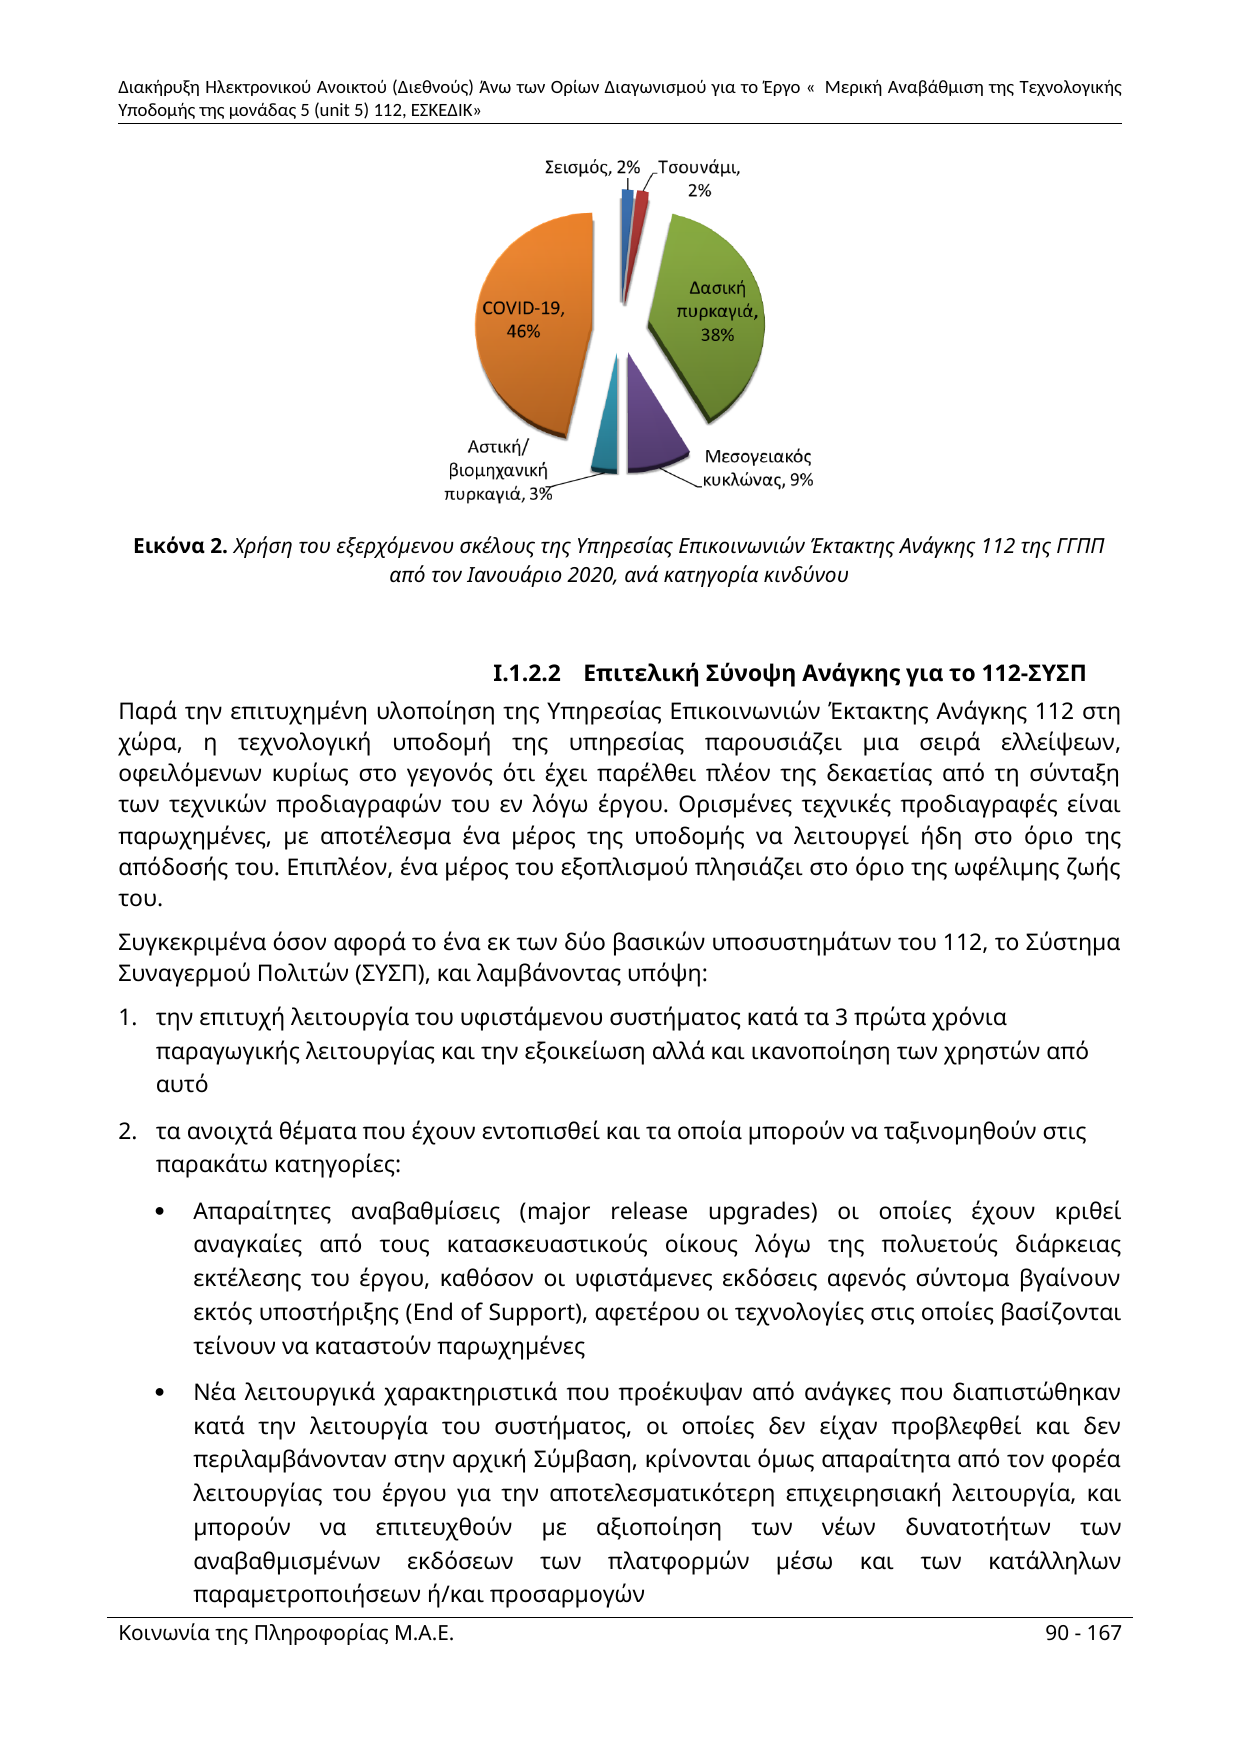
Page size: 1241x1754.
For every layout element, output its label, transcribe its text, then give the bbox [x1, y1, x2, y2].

list την επιτυχή λειτουργία του υφιστάμενου συστήματος κατά τα 3 πρώτα χρόνια παραγωγικής λειτουργίας και την εξοικείωση αλλά και ικανοποίηση των χρηστών από αυτό [118, 1001, 1122, 1099]
text Απαραίτητες αναβαθμίσεις (major release upgrades) οι οποίες έχουν κριθεί αναγκαίες από τους κατασκευαστικούς οίκους λόγω της πολυετούς διάρκειας εκτέλεσης του έργου, καθόσον οι υφιστάμενες εκδόσεις αφενός σύντομα βγαίνουν εκτός υποστήριξης (End of Support), αφετέρου οι τεχνολογίες στις οποίες βασίζονται τείνουν να καταστούν παρωχημένες [156, 1194, 1122, 1361]
list τα ανοιχτά θέματα που έχουν εντοπισθεί και τα οποία μπορούν να ταξινομηθούν στις παρακάτω κατηγορίες: [118, 1114, 1122, 1179]
text Εικόνα 2. Χρήση του εξερχόμενου σκέλους της Υπηρεσίας Επικοινωνιών Έκτακτης Ανάγκης 112 της ΓΓΠΠ από τον Ιανουάριο 2020, ανά κατηγορία κινδύνου [118, 531, 1122, 588]
text Συγκεκριμένα όσον αφορά το ένα εκ των δύο βασικών υποσυστημάτων του 112, το Σύστημα Συναγερμού Πολιτών (ΣΥΣΠ), και λαμβάνοντας υπόψη: [118, 926, 1122, 988]
subtitle Επιτελική Σύνοψη Ανάγκης για το 112-ΣΥΣΠ [493, 657, 1122, 688]
text Νέα λειτουργικά χαρακτηριστικά που προέκυψαν από ανάγκες που διαπιστώθηκαν κατά την λειτουργία του συστήματος, οι οποίες δεν είχαν προβλεφθεί και δεν περιλαμβάνονταν στην αρχική Σύμβαση, κρίνονται όμως απαραίτητα από τον φορέα λειτουργίας του έργου για την αποτελεσματικότερη επιχειρησιακή λειτουργία, και μπορούν να επιτευχθούν με αξιοποίηση των νέων δυνατοτήτων των αναβαθμισμένων εκδόσεων των πλατφορμών μέσω και των κατάλληλων παραμετροποιήσεων ή/και προσαρμογών [156, 1376, 1122, 1609]
text Παρά την επιτυχημένη υλοποίηση της Υπηρεσίας Επικοινωνιών Έκτακτης Ανάγκης 112 στη χώρα, η τεχνολογική υποδομή της υπηρεσίας παρουσιάζει μια σειρά ελλείψεων, οφειλόμενων κυρίως στο γεγονός ότι έχει παρέλθει πλέον της δεκαετίας από τη σύνταξη των τεχνικών προδιαγραφών του εν λόγω έργου. Ορισμένες τεχνικές προδιαγραφές είναι παρωχημένες, με αποτέλεσμα ένα μέρος της υποδομής να λειτουργεί ήδη στο όριο της απόδοσής του. Επιπλέον, ένα μέρος του εξοπλισμού πλησιάζει στο όριο της ωφέλιμης ζωής του. [118, 694, 1122, 913]
picture [363, 150, 877, 519]
